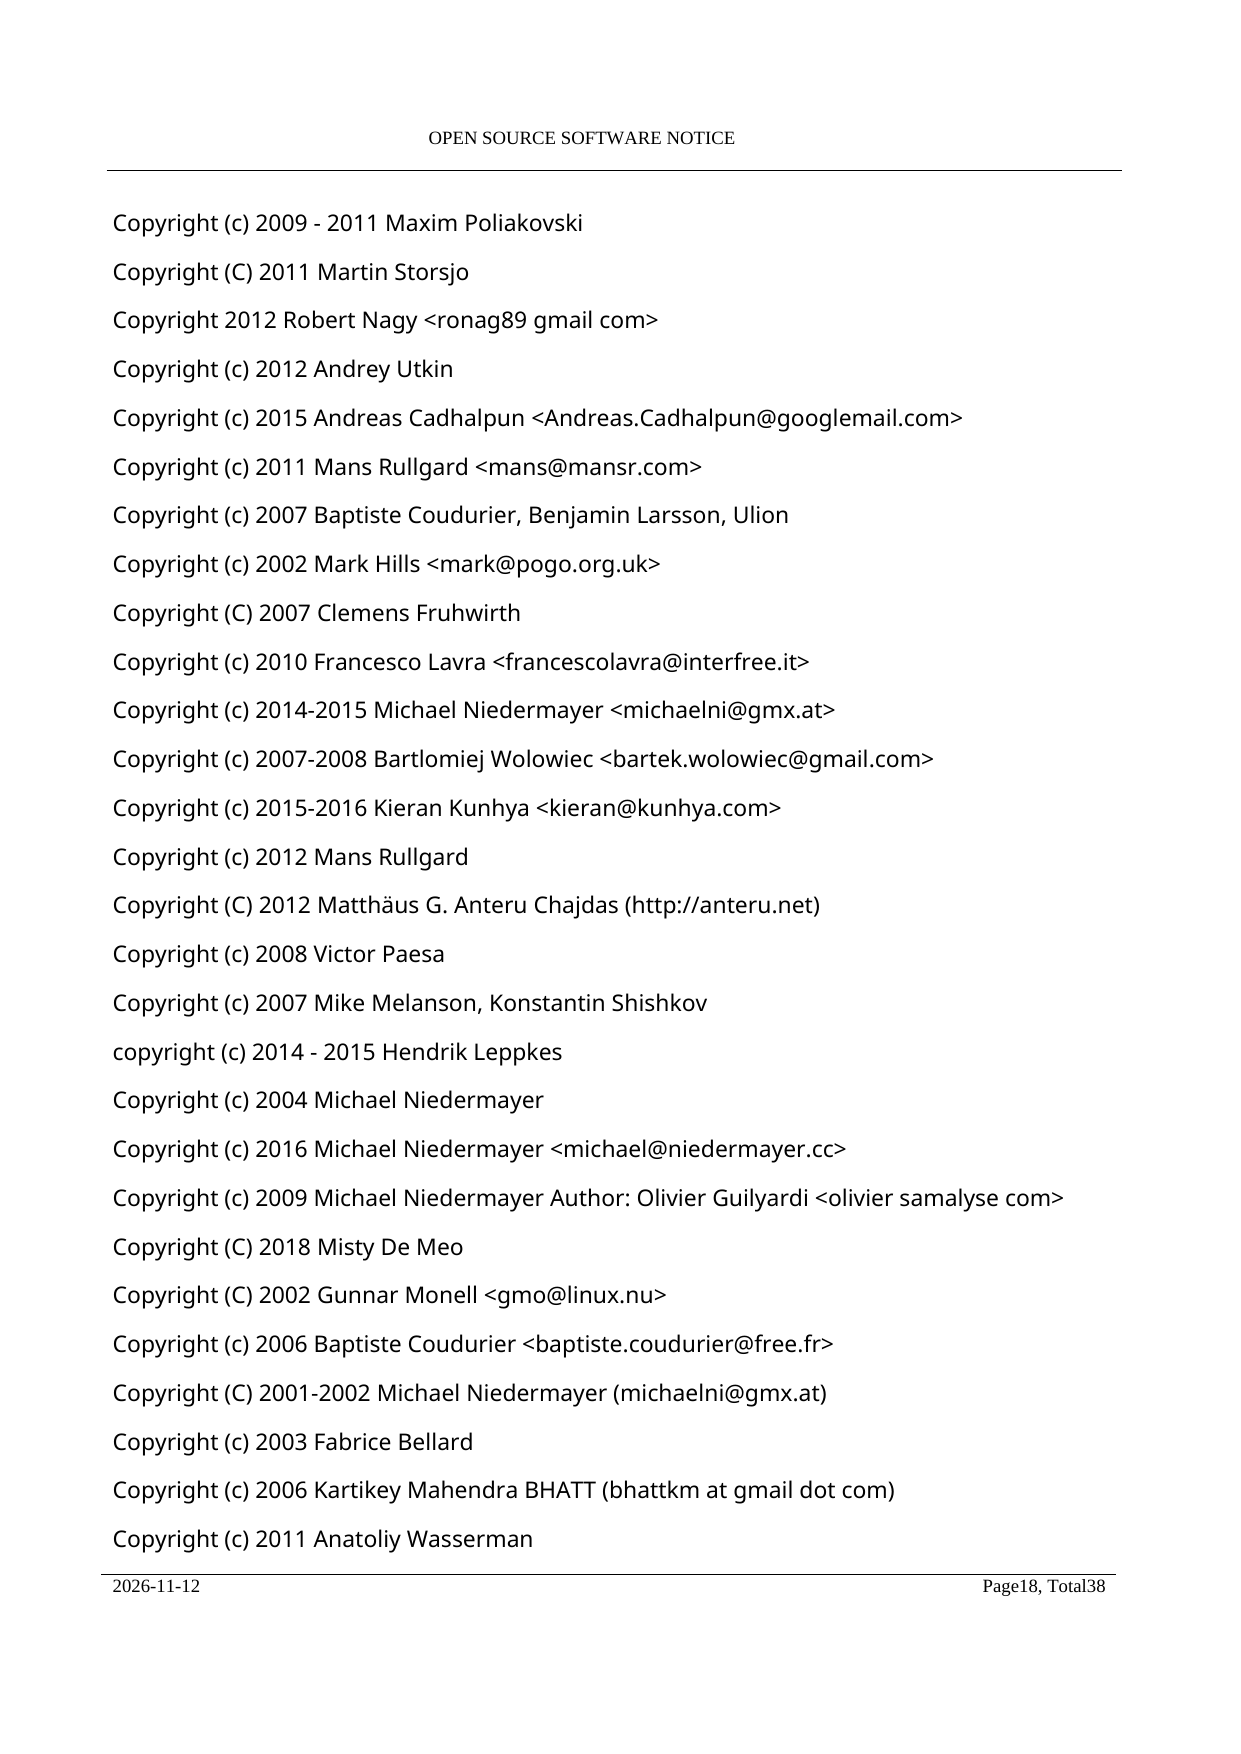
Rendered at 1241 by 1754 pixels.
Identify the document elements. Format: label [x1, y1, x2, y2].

text [112, 206, 1128, 1555]
